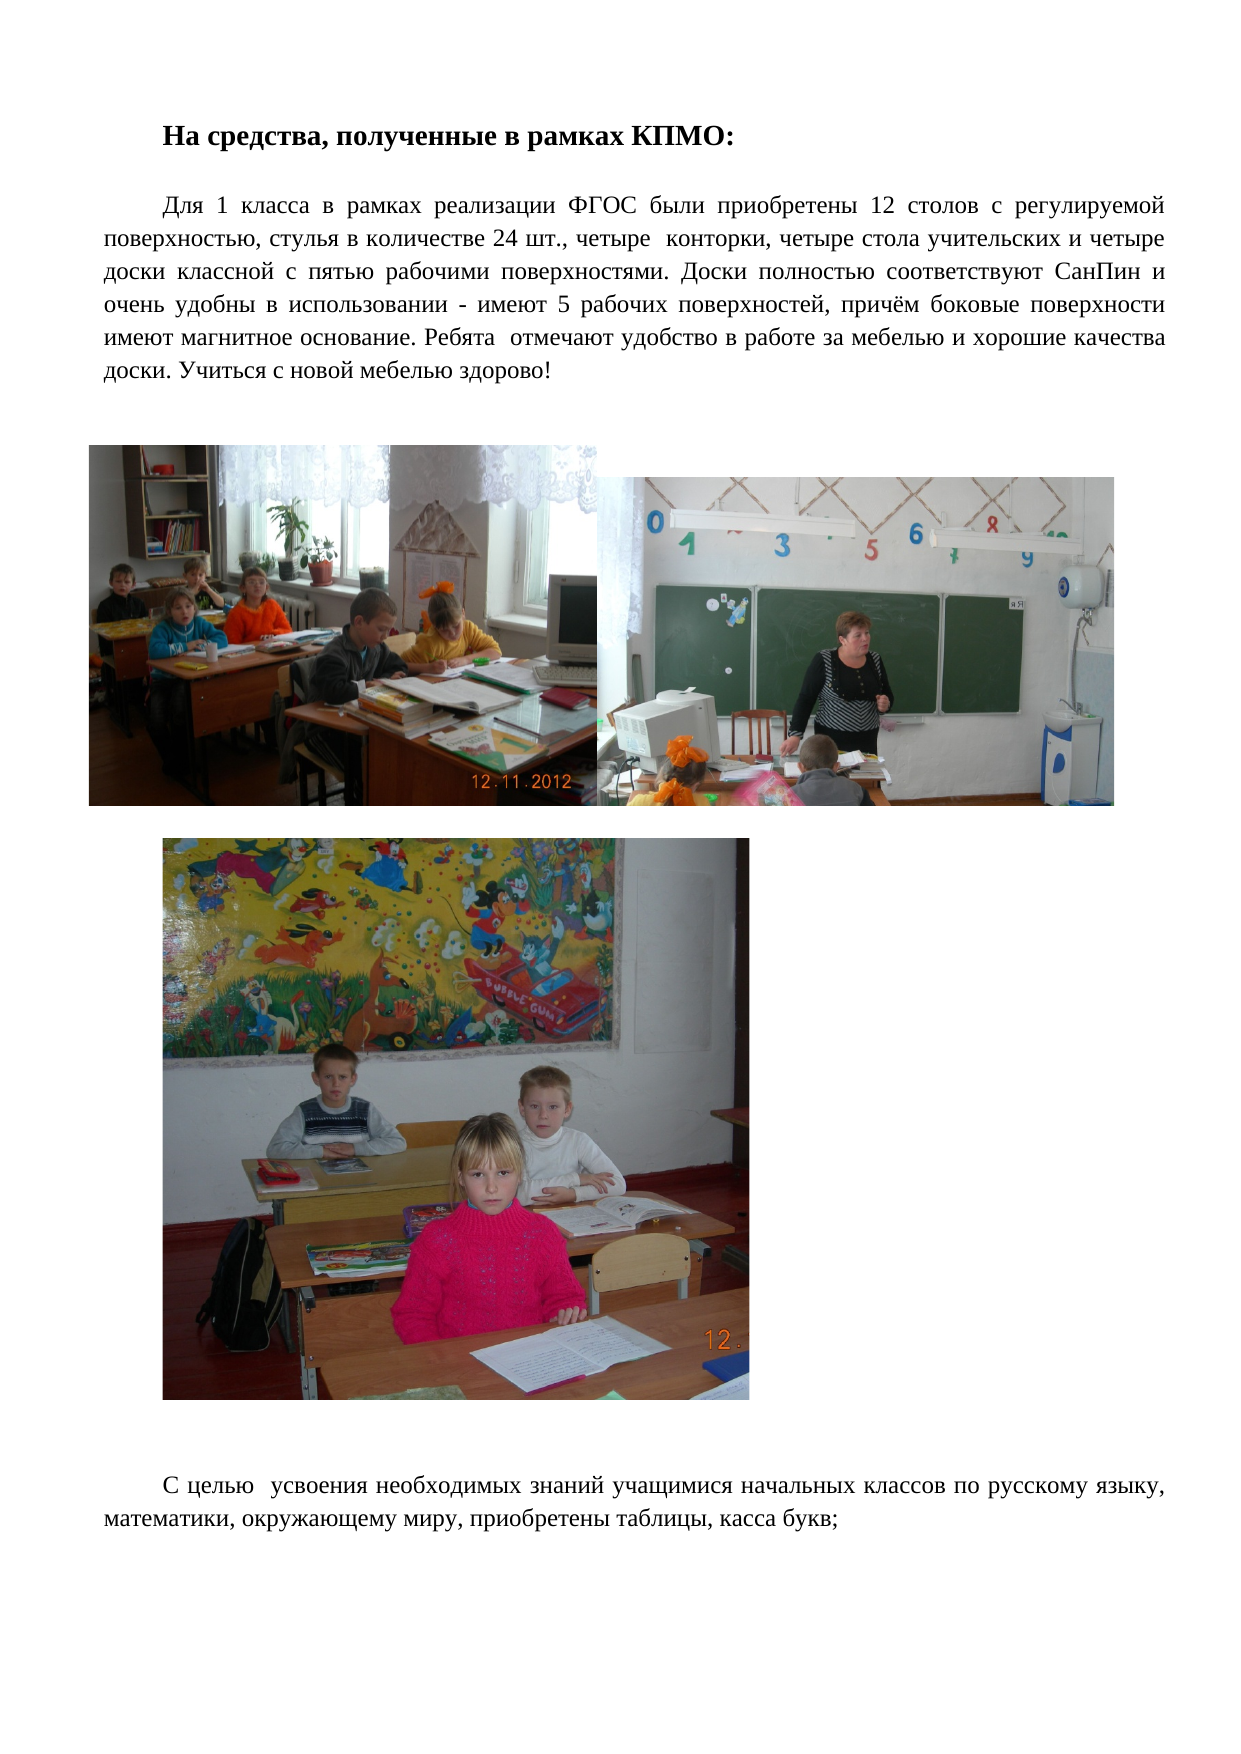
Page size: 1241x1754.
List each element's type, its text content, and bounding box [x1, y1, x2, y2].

picture [162, 838, 750, 1400]
text На средства, полученные в рамках КПМО: [103, 118, 1167, 152]
text С целью усвоения необходимых знаний учащимися начальных классов по русскому языку, математики, окружающему миру, приобретены таблицы, касса букв; [103, 1470, 1167, 1532]
text Для 1 класса в рамках реализации ФГОС были приобретены 12 столов с регулируемой поверхностью, стулья в количестве 24 шт., четыре конторки, четыре стола учительских и четыре доски классной с пятью рабочими поверхностями. Доски полностью соответствуют СанПин и очень удобны в использовании - имеют 5 рабочих поверхностей, причём боковые поверхности имеют магнитное основание. Ребята отмечают удобство в работе за мебелью и хорошие качества доски. Учиться с новой мебелью здорово! [103, 190, 1167, 383]
picture [88, 445, 1115, 806]
